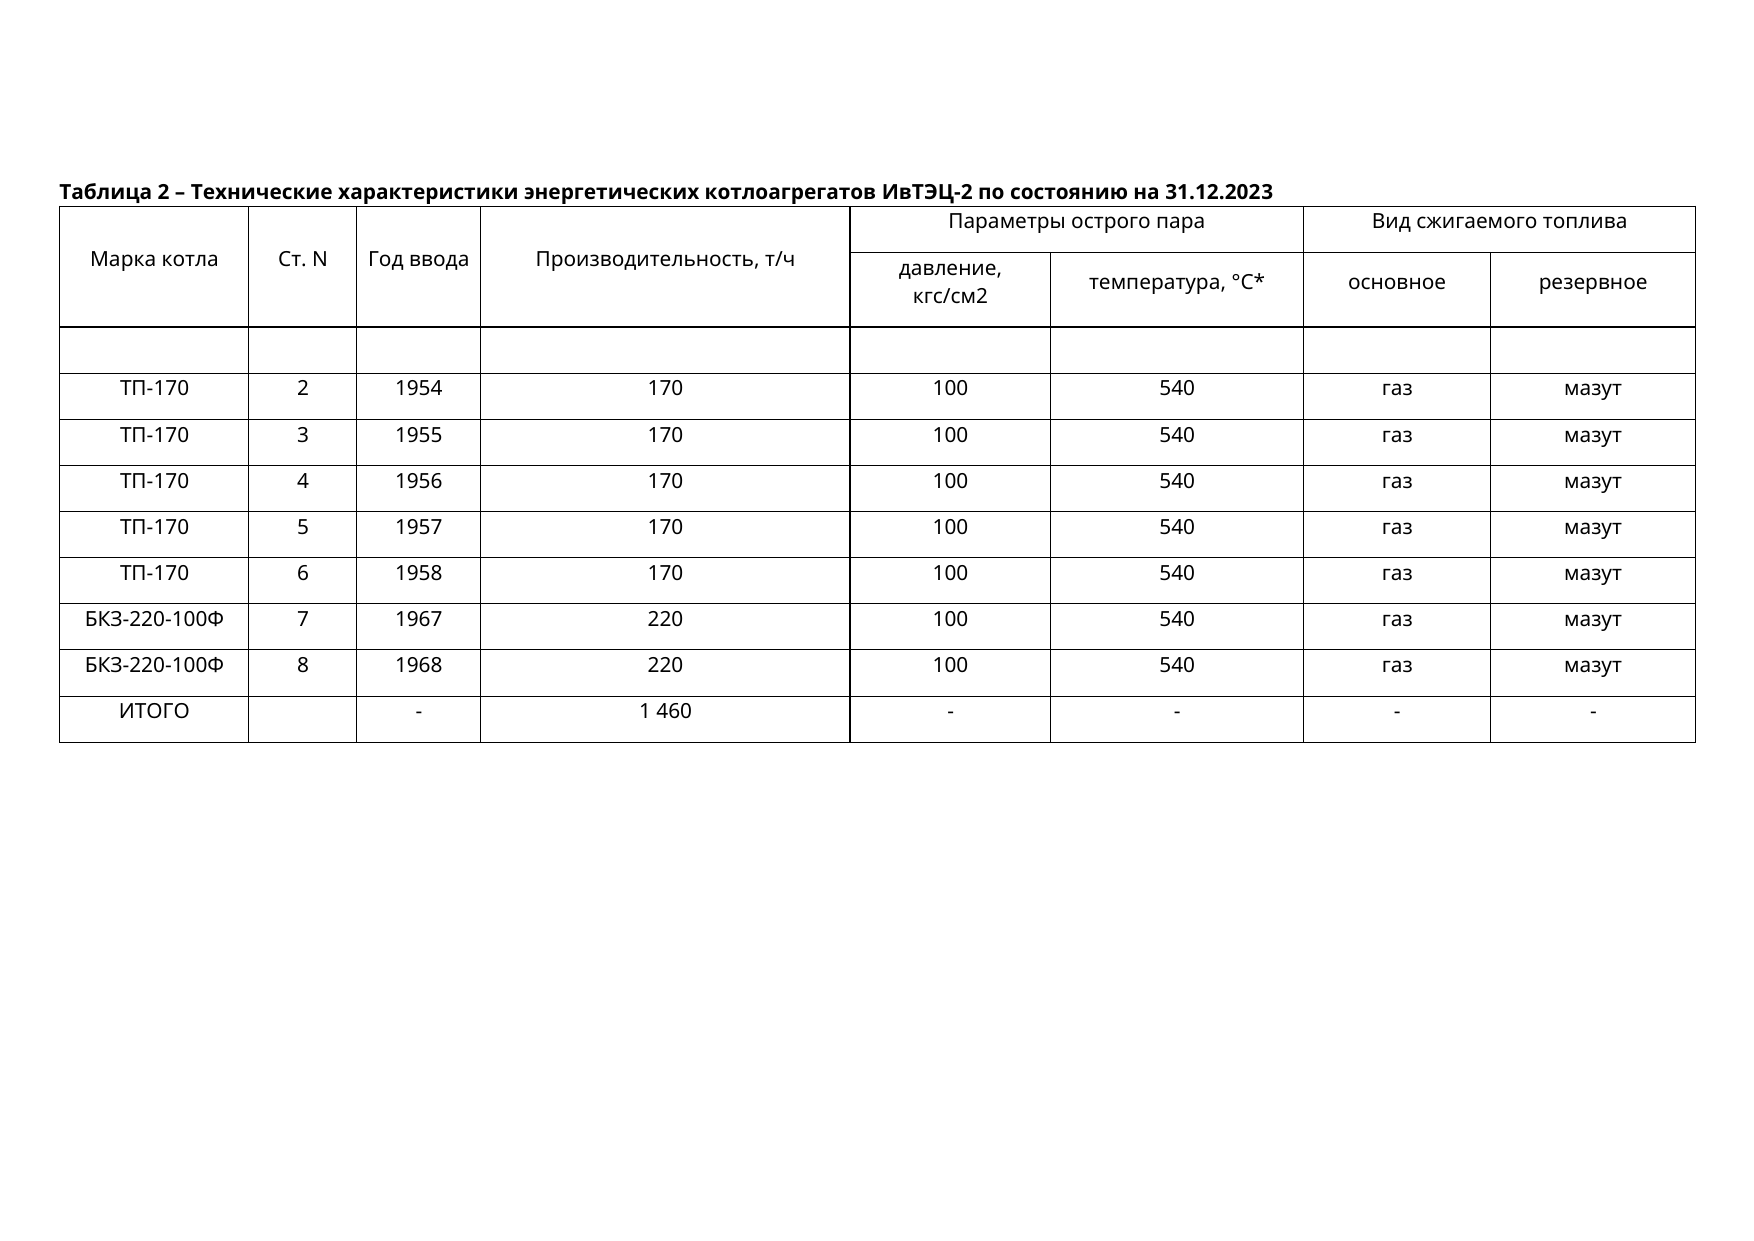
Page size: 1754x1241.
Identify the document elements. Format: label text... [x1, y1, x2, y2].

table_cell 1 460 [481, 697, 849, 742]
table_cell 220 [481, 650, 849, 696]
table_cell давление, кгс/см2 [851, 253, 1050, 326]
table_cell БКЗ-220-100Ф [60, 650, 248, 696]
table_cell температура, °C* [1051, 253, 1303, 326]
table_cell мазут [1491, 374, 1695, 419]
table_cell 100 [851, 558, 1050, 603]
table_cell газ [1304, 420, 1490, 465]
table_cell 100 [851, 512, 1050, 557]
table_cell 6 [249, 558, 356, 603]
table_cell [851, 328, 1050, 372]
table_cell - [851, 697, 1050, 742]
table_cell БКЗ-220-100Ф [60, 604, 248, 649]
table_cell 1956 [357, 466, 480, 511]
table_cell мазут [1491, 420, 1695, 465]
table_header Производительность, т/ч [481, 207, 849, 326]
table_cell 540 [1051, 466, 1303, 511]
table_cell резервное [1491, 253, 1695, 326]
text Таблица 2 – Технические характеристики энергетических котлоагрегатов ИвТЭЦ-2 по состоянию на 31.12.2023 [59, 177, 1695, 206]
table_cell 1954 [357, 374, 480, 419]
table_cell газ [1304, 466, 1490, 511]
table_cell 1957 [357, 512, 480, 557]
table_cell 100 [851, 650, 1050, 696]
table_cell мазут [1491, 650, 1695, 696]
table_cell 540 [1051, 650, 1303, 696]
table_cell [1051, 328, 1303, 372]
table_cell газ [1304, 558, 1490, 603]
table_cell 540 [1051, 558, 1303, 603]
table_cell 100 [851, 420, 1050, 465]
table_cell 170 [481, 466, 849, 511]
table_cell мазут [1491, 604, 1695, 649]
table_cell 4 [249, 466, 356, 511]
table_cell - [1051, 697, 1303, 742]
table_cell 8 [249, 650, 356, 696]
table_cell [357, 328, 480, 372]
table_cell 5 [249, 512, 356, 557]
table_cell газ [1304, 604, 1490, 649]
table_cell - [1491, 697, 1695, 742]
table_cell 1968 [357, 650, 480, 696]
table_header Ст. N [249, 207, 356, 326]
table_cell ТП-170 [60, 512, 248, 557]
table_cell газ [1304, 650, 1490, 696]
table_cell основное [1304, 253, 1490, 326]
table_cell ТП-170 [60, 374, 248, 419]
table_cell - [357, 697, 480, 742]
table_cell мазут [1491, 512, 1695, 557]
table_header Год ввода [357, 207, 480, 326]
table_cell 170 [481, 374, 849, 419]
table_cell - [1304, 697, 1490, 742]
table_cell [249, 697, 356, 742]
table_cell 540 [1051, 374, 1303, 419]
table_cell ТП-170 [60, 420, 248, 465]
table_cell 170 [481, 420, 849, 465]
table_cell 7 [249, 604, 356, 649]
table_cell [1491, 328, 1695, 372]
table_header Параметры острого пара [851, 207, 1303, 252]
table_header Марка котла [60, 207, 248, 326]
table_cell 170 [481, 558, 849, 603]
table_cell 100 [851, 374, 1050, 419]
table_cell 1967 [357, 604, 480, 649]
table_cell мазут [1491, 466, 1695, 511]
table_cell 1958 [357, 558, 480, 603]
table_cell 170 [481, 512, 849, 557]
table_cell 100 [851, 466, 1050, 511]
table_cell [249, 328, 356, 372]
table_cell [481, 328, 849, 372]
table_cell 220 [481, 604, 849, 649]
table_cell 2 [249, 374, 356, 419]
table_cell мазут [1491, 558, 1695, 603]
table_cell [60, 328, 248, 372]
table_cell газ [1304, 374, 1490, 419]
table_cell 540 [1051, 604, 1303, 649]
table_cell газ [1304, 512, 1490, 557]
table_cell ТП-170 [60, 558, 248, 603]
table_cell 540 [1051, 512, 1303, 557]
table_cell ИТОГО [60, 697, 248, 742]
table_header Вид сжигаемого топлива [1304, 207, 1695, 252]
table_cell 540 [1051, 420, 1303, 465]
table_cell 3 [249, 420, 356, 465]
table_cell 100 [851, 604, 1050, 649]
table_cell ТП-170 [60, 466, 248, 511]
table_cell [1304, 328, 1490, 372]
table_cell 1955 [357, 420, 480, 465]
